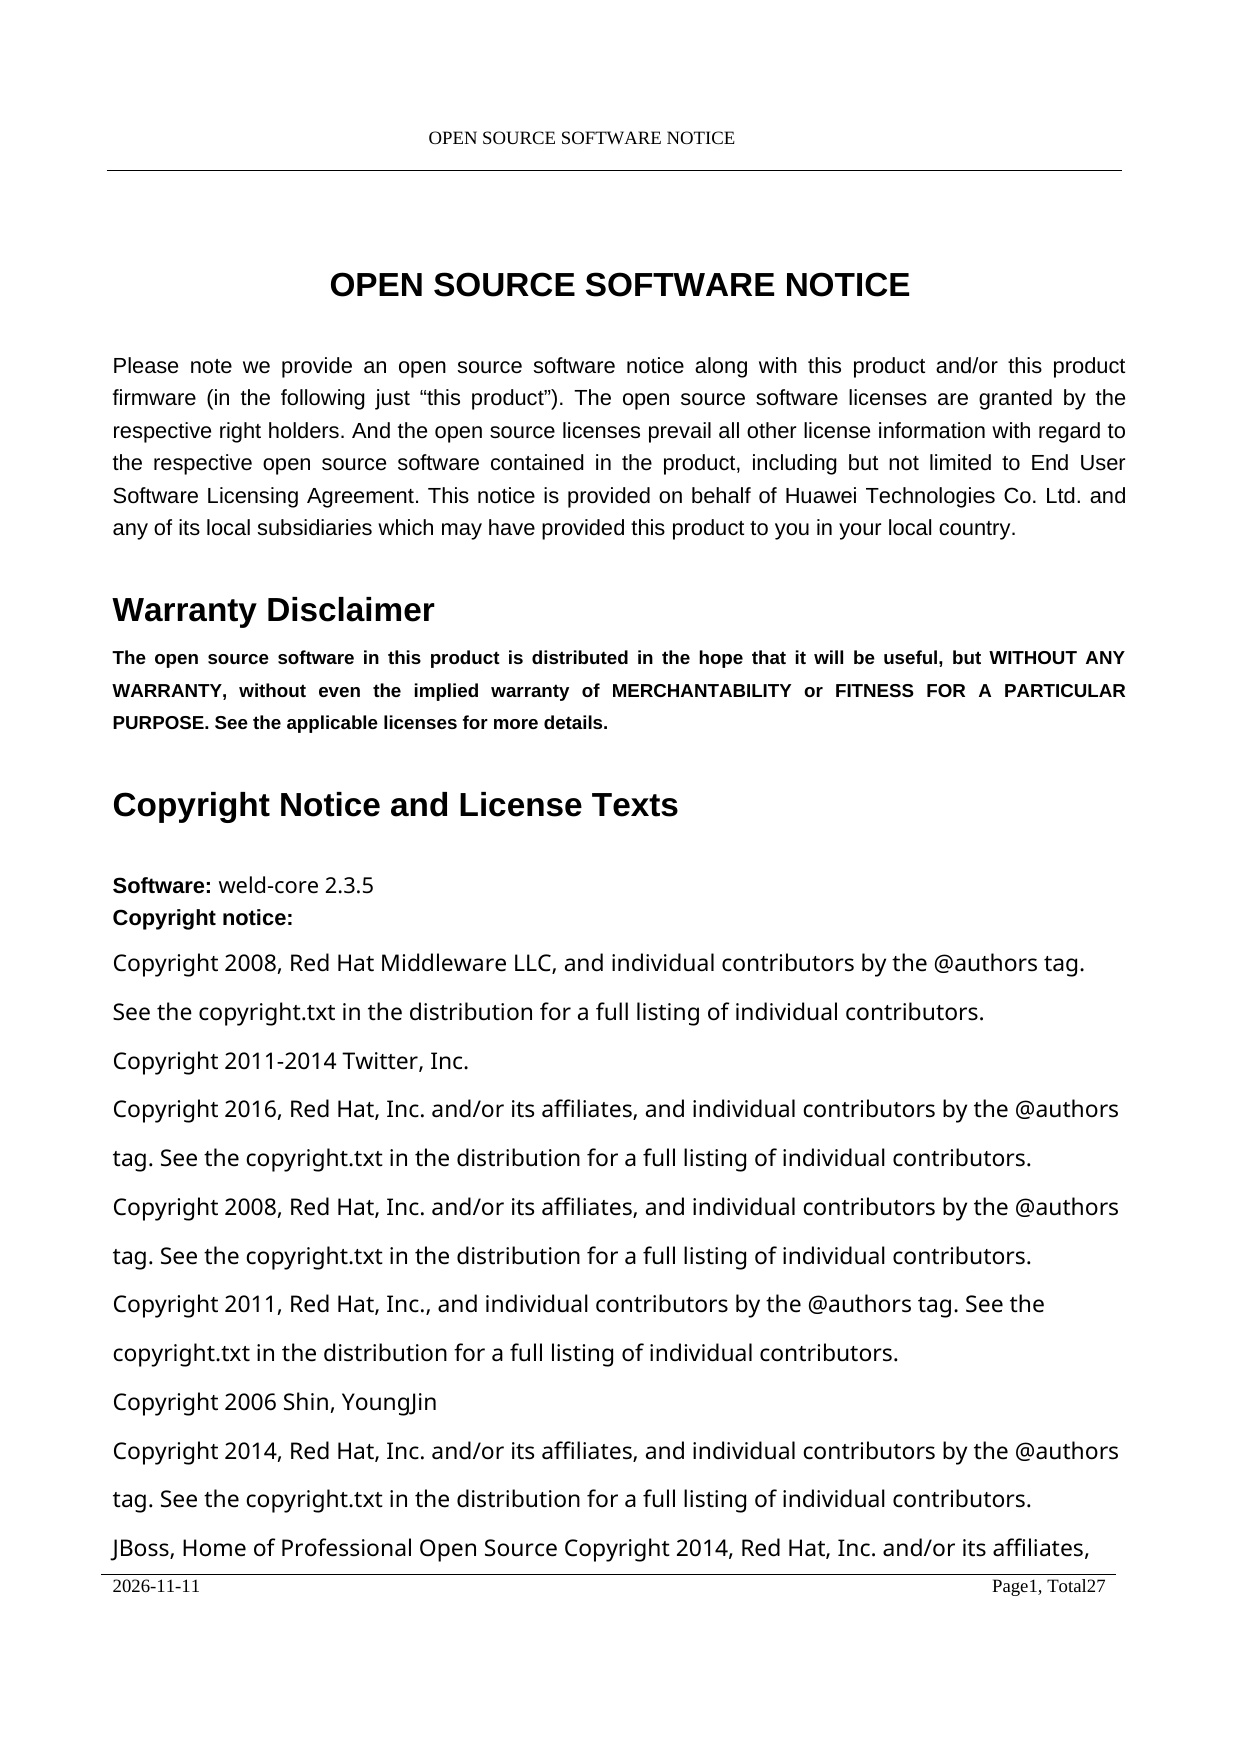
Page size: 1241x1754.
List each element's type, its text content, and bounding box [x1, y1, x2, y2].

text Copyright Notice and License Texts [112, 771, 1128, 836]
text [112, 947, 1128, 1564]
text Copyright notice: [112, 901, 1128, 934]
text Software: weld-core 2.3.5 [112, 869, 1128, 901]
text Please note we provide an open source software notice along with this product and/or this product firmware (in the following just “this product”). The open source software licenses are granted by the respective right holders. And the open source licenses prevail all other license information with regard to the respective open source software contained in the product, including but not limited to End User Software Licensing Agreement. This notice is provided on behalf of Huawei Technologies Co. Ltd. and any of its local subsidiaries which may have provided this product to you in your local country. [112, 349, 1128, 544]
text Warranty Disclaimer [112, 576, 1128, 641]
text OPEN SOURCE SOFTWARE NOTICE [112, 251, 1128, 316]
text The open source software in this product is distributed in the hope that it will be useful, but WITHOUT ANY WARRANTY, without even the implied warranty of MERCHANTABILITY or FITNESS FOR A PARTICULAR PURPOSE. See the applicable licenses for more details. [112, 641, 1128, 739]
